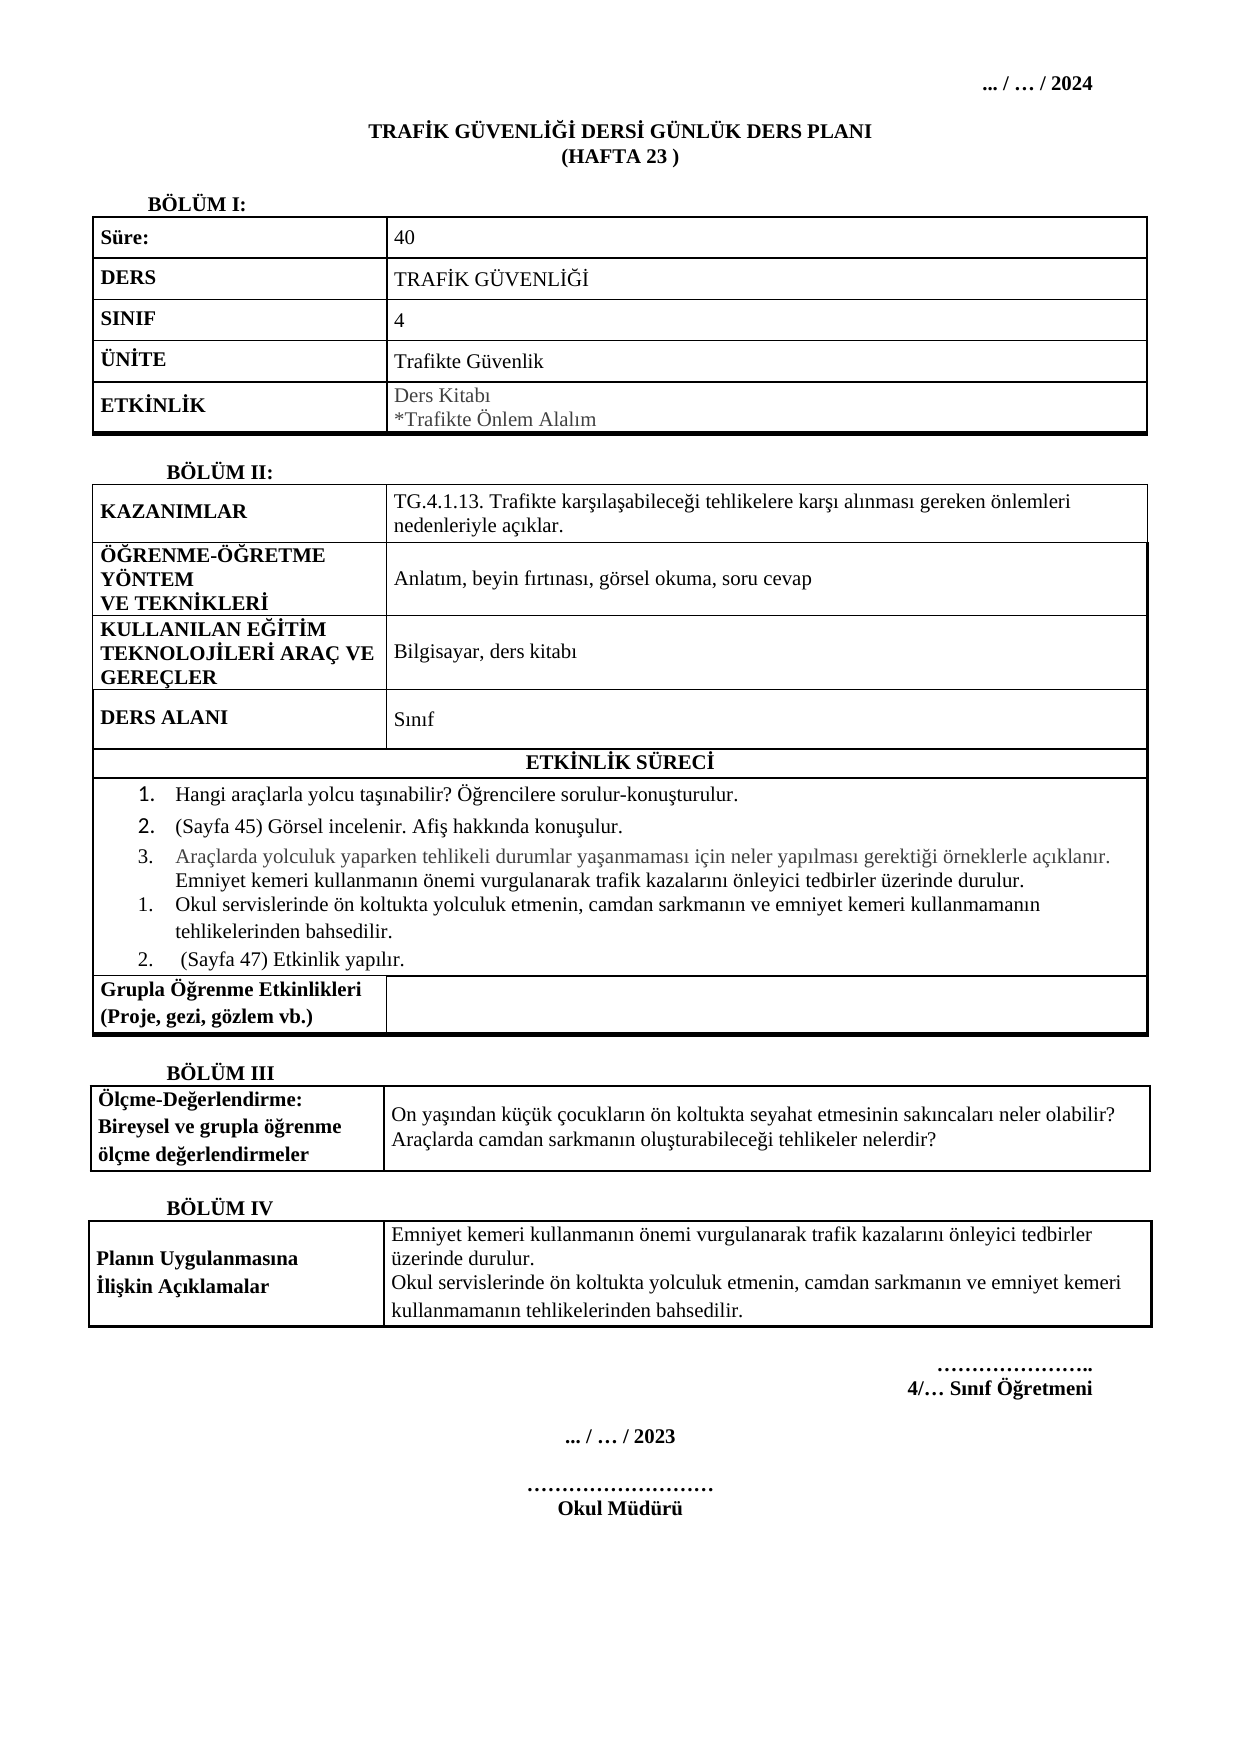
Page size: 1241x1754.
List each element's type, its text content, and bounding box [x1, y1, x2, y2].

text ... / … / 2023 [148, 1424, 1092, 1448]
table_cell Sınıf [387, 690, 1146, 748]
table_header Emniyet kemeri kullanmanın önemi vurgulanarak trafik kazalarını önleyici tedbirler üzerinde durulur. Okul servislerinde ön koltukta yolculuk etmenin, camdan sarkmanın ve emniyet kemeri kullanmamanın tehlikelerinden bahsedilir. [385, 1222, 1150, 1325]
table_cell DERS ALANI [94, 690, 386, 748]
text BÖLÜM II: [148, 459, 1092, 484]
table_header Planın Uygulanmasına İlişkin Açıklamalar [90, 1222, 383, 1325]
table_cell TRAFİK GÜVENLİĞİ [388, 259, 1146, 298]
text BÖLÜM I: [148, 192, 1092, 216]
table_cell Trafikte Güvenlik [388, 341, 1146, 381]
subtitle BÖLÜM IV [148, 1196, 1092, 1220]
table_cell ÖĞRENME-ÖĞRETME YÖNTEM VE TEKNİKLERİ [93, 543, 386, 615]
table_header KAZANIMLAR [93, 485, 386, 542]
table_cell Anlatım, beyin fırtınası, görsel okuma, soru cevap [387, 543, 1146, 615]
table_header On yaşından küçük çocukların ön koltukta seyahat etmesinin sakıncaları neler olabilir? Araçlarda camdan sarkmanın oluşturabileceği tehlikeler nelerdir? [385, 1087, 1149, 1170]
table_header Süre: [94, 218, 386, 257]
table_cell Bilgisayar, ders kitabı [387, 616, 1146, 689]
text (HAFTA 23 ) [148, 143, 1092, 168]
table_cell Grupla Öğrenme Etkinlikleri (Proje, gezi, gözlem vb.) [94, 976, 386, 1032]
table_cell 4 [388, 300, 1146, 340]
table_cell ETKİNLİK [94, 383, 386, 431]
table_cell [387, 977, 1146, 1032]
text ……………………… [148, 1472, 1092, 1496]
table_cell DERS [94, 259, 386, 298]
text 4/… Sınıf Öğretmeni [148, 1376, 1092, 1399]
text Okul Müdürü [148, 1496, 1092, 1520]
text ... / … / 2024 [148, 71, 1092, 95]
table_header 40 [388, 218, 1146, 257]
table_header Ölçme-Değerlendirme: Bireysel ve grupla öğrenme ölçme değerlendirmeler [92, 1087, 383, 1170]
subtitle BÖLÜM III [148, 1061, 1092, 1085]
table_cell ÜNİTE [94, 341, 386, 381]
table_cell Ders Kitabı *Trafikte Önlem Alalım [388, 383, 1146, 431]
text TRAFİK GÜVENLİĞİ DERSİ GÜNLÜK DERS PLANI [148, 119, 1092, 143]
table_cell SINIF [94, 300, 386, 340]
table_header TG.4.1.13. Trafikte karşılaşabileceği tehlikelere karşı alınması gereken önlemleri nedenleriyle açıklar. [387, 485, 1147, 542]
table_cell Hangi araçlarla yolcu taşınabilir? Öğrencilere sorulur-konuşturulur. (Sayfa 45) Görsel incelenir. Afiş hakkında konuşulur. Araçlarda yolculuk yaparken tehlikeli durumlar yaşanmaması için neler yapılması gerektiği örneklerle açıklanır. Emniyet kemeri kullanmanın önemi vurgulanarak trafik kazalarını önleyici tedbirler üzerinde durulur. Okul servislerinde ön koltukta yolculuk etmenin, camdan sarkmanın ve emniyet kemeri kullanmamanın tehlikelerinden bahsedilir. (Sayfa 47) Etkinlik yapılır. [94, 779, 1146, 975]
text ………………….. [148, 1351, 1092, 1376]
table_cell KULLANILAN EĞİTİM TEKNOLOJİLERİ ARAÇ VE GEREÇLER [93, 616, 386, 689]
table_cell ETKİNLİK SÜRECİ [94, 750, 1146, 777]
